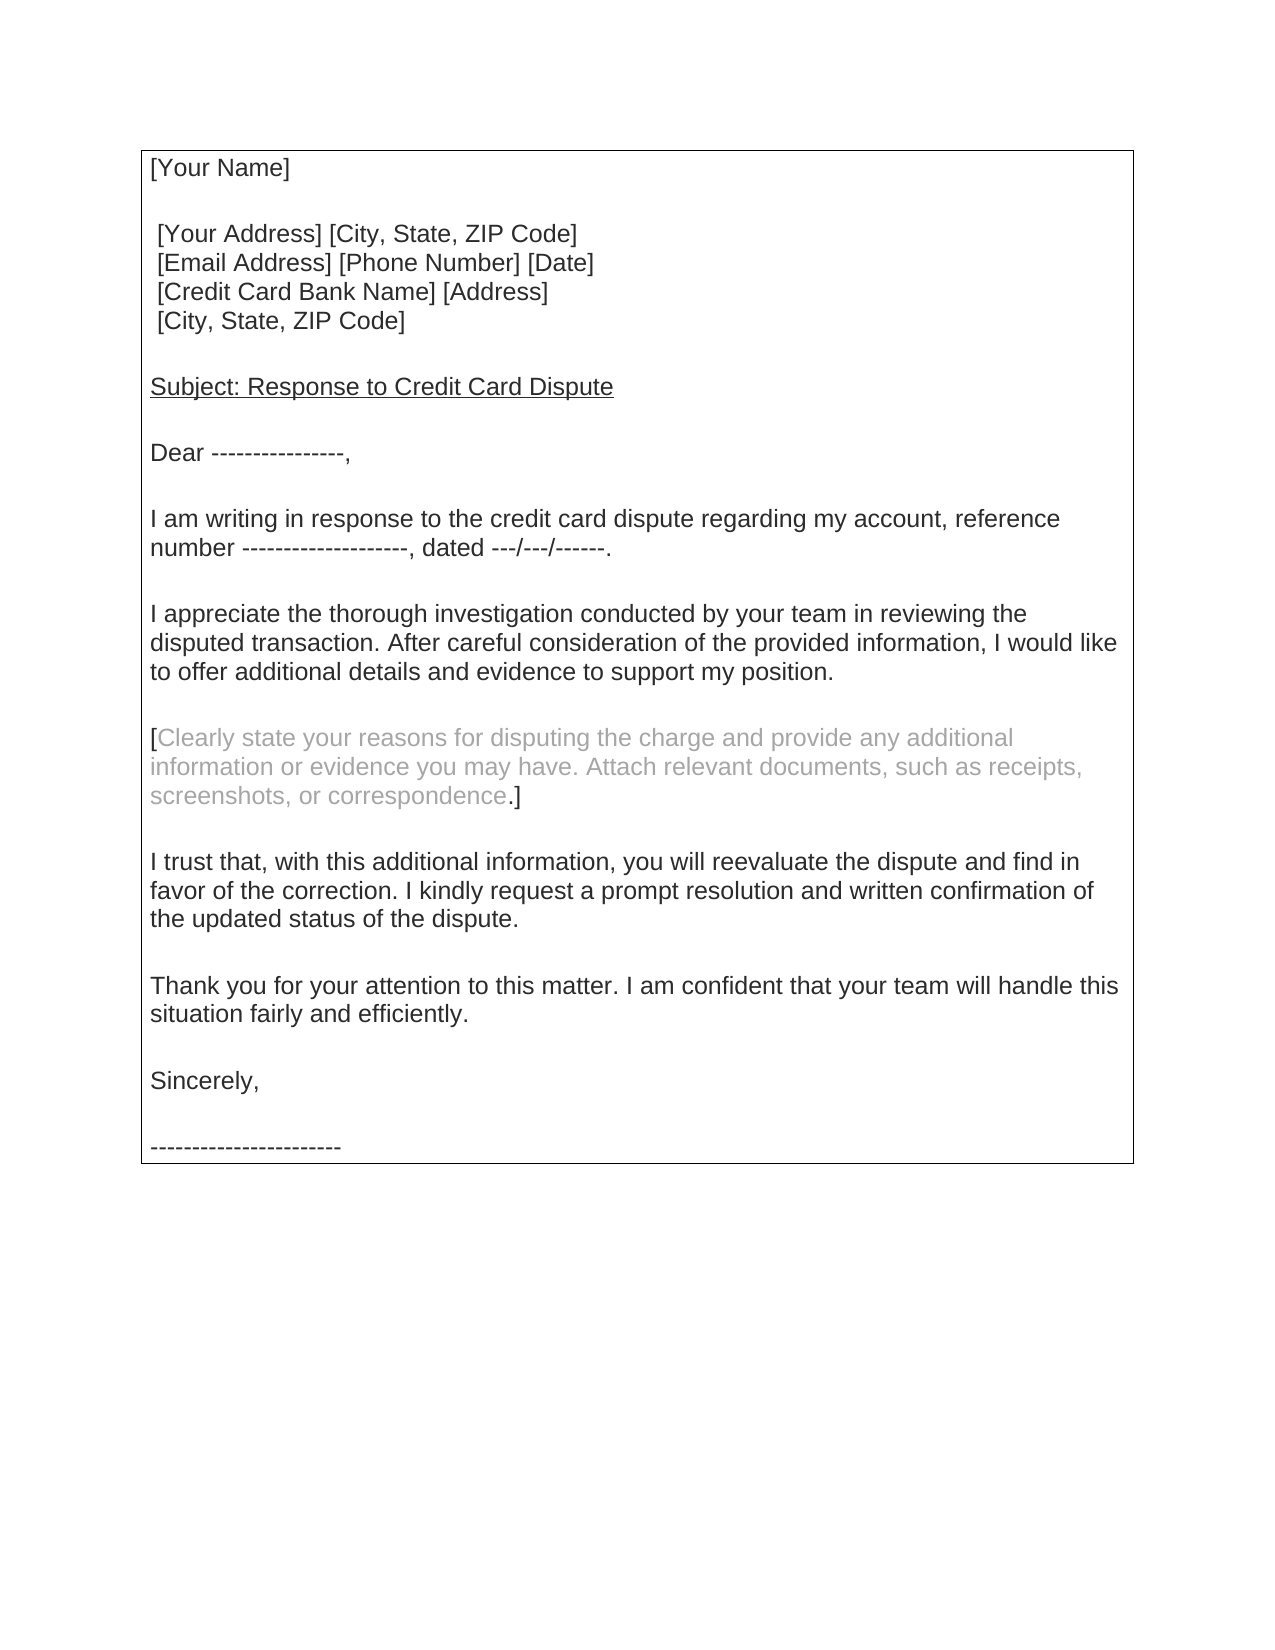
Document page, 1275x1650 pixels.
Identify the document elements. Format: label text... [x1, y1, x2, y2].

text Subject: Response to Credit Card Dispute [142, 369, 1133, 401]
text I trust that, with this additional information, you will reevaluate the dispute and find in favor of the correction. I kindly request a prompt resolution and written confirmation of the updated status of the dispute. [142, 844, 1133, 933]
text [Your Address] [City, State, ZIP Code] [Email Address] [Phone Number] [Date] [Credit Card Bank Name] [Address] [City, State, ZIP Code] [142, 216, 1133, 334]
text I am writing in response to the credit card dispute regarding my account, reference number --------------------, dated ---/---/------. [142, 501, 1133, 562]
text Thank you for your attention to this matter. I am confident that your team will handle this situation fairly and efficiently. [142, 967, 1133, 1028]
text ----------------------- [142, 1129, 1133, 1163]
text [Clearly state your reasons for disputing the charge and provide any additional information or evidence you may have. Attach relevant documents, such as receipts, screenshots, or correspondence.] [142, 720, 1133, 809]
text I appreciate the thorough investigation conducted by your team in reviewing the disputed transaction. After careful consideration of the provided information, I would like to offer additional details and evidence to support my position. [142, 596, 1133, 686]
text Dear ----------------, [142, 435, 1133, 467]
text [Your Name] [142, 151, 1133, 182]
text Sincerely, [142, 1062, 1133, 1094]
